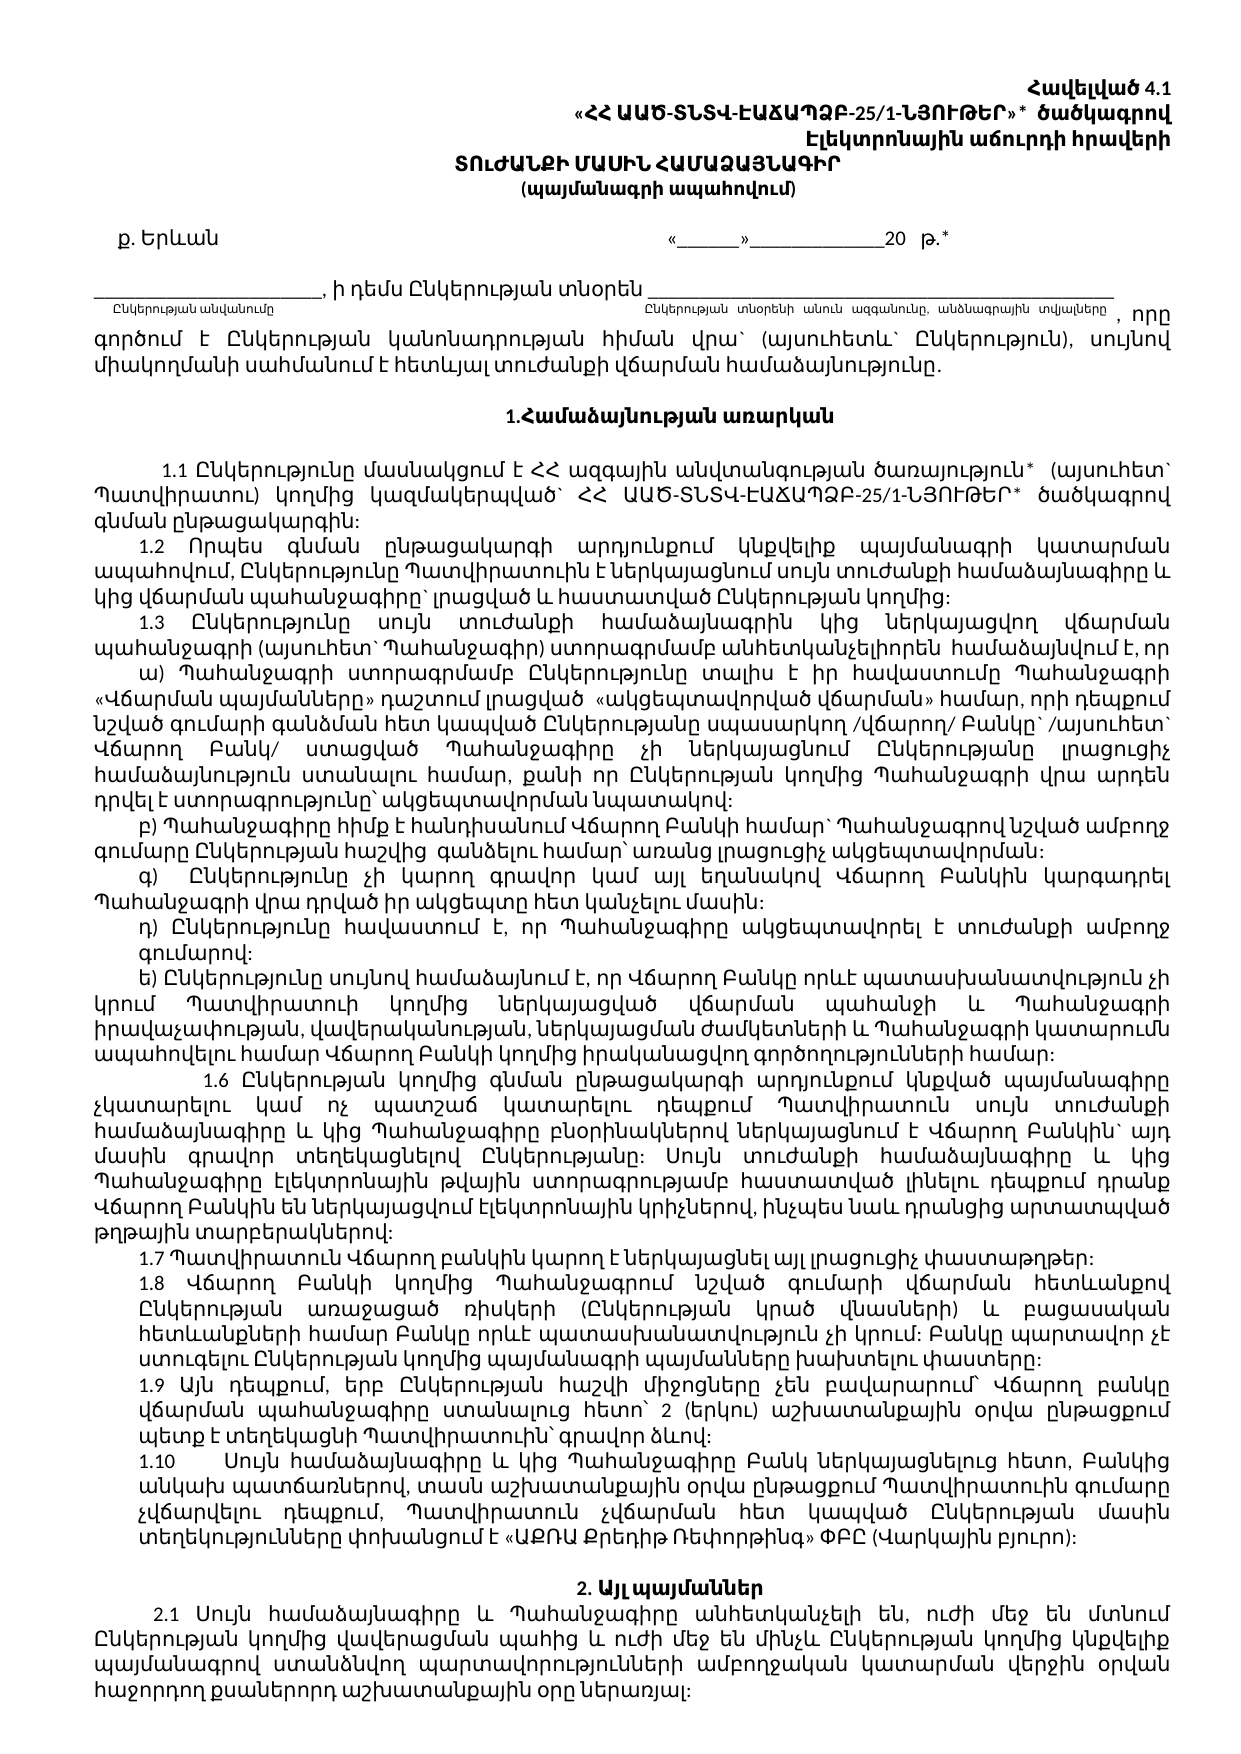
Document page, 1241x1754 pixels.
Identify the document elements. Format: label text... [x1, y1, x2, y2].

text դ) Ընկերությունը հավաստում է, որ Պահանջագիրը ակցեպտավորել է տուժանքի ամբողջ գումարով: [138, 914, 1171, 965]
text «ՀՀ ԱԱԾ-ՏՆՏՎ-ԷԱՃԱՊՁԲ-25/1-ՆՅՈՒԹԵՐ»* ծածկագրով [94, 100, 1171, 126]
text 2. Այլ պայմաններ [169, 1575, 1171, 1601]
text (պայմանագրի ապահովում) [94, 177, 1171, 199]
text 1.6 Ընկերության կողմից գնման ընթացակարգի արդյունքում կնքված պայմանագիրը չկատարելու կամ ոչ պատշաճ կատարելու դեպքում Պատվիրատուն սույն տուժանքի համաձայնագիրը և կից Պահանջագիրը բնօրինակներով ներկայացնում է Վճարող Բանկին` այդ մասին գրավոր տեղեկացնելով Ընկերությանը: Սույն տուժանքի համաձայնագիրը և կից Պահանջագիրը էլեկտրոնային թվային ստորագրությամբ հաստատված լինելու դեպքում դրանք Վճարող Բանկին են ներկայացվում էլեկտրոնային կրիչներով, ինչպես նաև դրանցից արտատպված թղթային տարբերակներով: [94, 1067, 1171, 1245]
text 1.2 Որպես գնման ընթացակարգի արդյունքում կնքվելիք պայմանագրի կատարման ապահովում, Ընկերությունը Պատվիրատուին է ներկայացնում սույն տուժանքի համաձայնագիրը և կից վճարման պահանջագիրը` լրացված և հաստատված Ընկերության կողմից: [94, 533, 1171, 609]
text ա) Պահանջագրի ստորագրմամբ Ընկերությունը տալիս է իր հավաստումը Պահանջագրի «Վճարման պայմանները» դաշտում լրացված «ակցեպտավորված վճարման» համար, որի դեպքում նշված գումարի գանձման հետ կապված Ընկերությանը սպասարկող /վճարող/ Բանկը` /այսուհետ` Վճարող Բանկ/ ստացված Պահանջագիրը չի ներկայացնում Ընկերությանը լրացուցիչ համաձայնություն ստանալու համար, քանի որ Ընկերության կողմից Պահանջագրի վրա արդեն դրվել է ստորագրությունը՝ ակցեպտավորման նպատակով: [94, 660, 1171, 813]
text ք. Երևան «______»_____________20 թ.* [94, 225, 1171, 250]
text ______________________, ի դեմս Ընկերության տնօրեն _____________________________________________ [94, 276, 1171, 301]
text 1.7 Պատվիրատուն Վճարող բանկին կարող է ներկայացնել այլ լրացուցիչ փաստաթղթեր: [138, 1245, 1171, 1270]
text ե) Ընկերությունը սույնով համաձայնում է, որ Վճարող Բանկը որևէ պատասխանատվություն չի կրում Պատվիրատուի կողմից ներկայացված վճարման պահանջի և Պահանջագրի իրավաչափության, վավերականության, ներկայացման ժամկետների և Պահանջագրի կատարումն ապահովելու համար Վճարող Բանկի կողմից իրականացվող գործողությունների համար: [94, 965, 1171, 1067]
text Էլեկտրոնային աճուրդի հրավերի [94, 126, 1171, 151]
text 1.9 Այն դեպքում, երբ Ընկերության հաշվի միջոցները չեն բավարարում՝ Վճարող բանկը վճարման պահանջագիրը ստանալուց հետո՝ 2 (երկու) աշխատանքային օրվա ընթացքում պետք է տեղեկացնի Պատվիրատուին՝ գրավոր ձևով: [138, 1372, 1171, 1448]
text Ընկերության անվանումը Ընկերության տնօրենի անուն ազգանունը, անձնագրային տվյալները , որը գործում է Ընկերության կանոնադրության հիման վրա` (այսուհետև` Ընկերություն), սույնով միակողմանի սահմանում է հետևյալ տուժանքի վճարման համաձայնությունը. [94, 301, 1171, 377]
text Հավելված 4.1 [94, 75, 1171, 100]
text 1.Համաձայնության առարկան [169, 403, 1171, 428]
text 1.8 Վճարող Բանկի կողմից Պահանջագրում նշված գումարի վճարման հետևանքով Ընկերության առաջացած ռիսկերի (Ընկերության կրած վնասների) և բացասական հետևանքների համար Բանկը որևէ պատասխանատվություն չի կրում: Բանկը պարտավոր չէ ստուգելու Ընկերության կողմից պայմանագրի պայմանները խախտելու փաստերը: [138, 1270, 1171, 1372]
text գ) Ընկերությունը չի կարող գրավոր կամ այլ եղանակով Վճարող Բանկին կարգադրել Պահանջագրի վրա դրված իր ակցեպտը հետ կանչելու մասին: [94, 864, 1171, 914]
text բ) Պահանջագիրը հիմք է հանդիսանում Վճարող Բանկի համար` Պահանջագրով նշված ամբողջ գումարը Ընկերության հաշվից գանձելու համար՝ առանց լրացուցիչ ակցեպտավորման: [94, 813, 1171, 864]
text 1.3 Ընկերությունը սույն տուժանքի համաձայնագրին կից ներկայացվող վճարման պահանջագրի (այսուհետ` Պահանջագիր) ստորագրմամբ անհետկանչելիորեն համաձայնվում է, որ [94, 609, 1171, 660]
text ՏՈւԺԱՆՔԻ ՄԱՍԻՆ ՀԱՄԱՁԱՅՆԱԳԻՐ [94, 151, 1171, 177]
text 1.1 Ընկերությունը մասնակցում է ՀՀ ազգային անվտանգության ծառայություն* (այսուհետ` Պատվիրատու) կողմից կազմակերպված` ՀՀ ԱԱԾ-ՏՆՏՎ-ԷԱՃԱՊՁԲ-25/1-ՆՅՈՒԹԵՐ* ծածկագրով գնման ընթացակարգին: [94, 457, 1171, 533]
text 2.1 Սույն համաձայնագիրը և Պահանջագիրը անհետկանչելի են, ուժի մեջ են մտնում Ընկերության կողմից վավերացման պահից և ուժի մեջ են մինչև Ընկերության կողմից կնքվելիք պայմանագրով ստանձնվող պարտավորությունների ամբողջական կատարման վերջին օրվան հաջորդող քսաներորդ աշխատանքային օրը ներառյալ: [94, 1601, 1171, 1702]
text 1.10 Սույն համաձայնագիրը և կից Պահանջագիրը Բանկ ներկայացնելուց հետո, Բանկից անկախ պատճառներով, տասն աշխատանքային օրվա ընթացքում Պատվիրատուին գումարը չվճարվելու դեպքում, Պատվիրատուն չվճարման հետ կապված Ընկերության մասին տեղեկությունները փոխանցում է «ԱՔՌԱ Քրեդիթ Ռեփորթինգ» ՓԲԸ (Վարկային բյուրո): [138, 1448, 1171, 1550]
